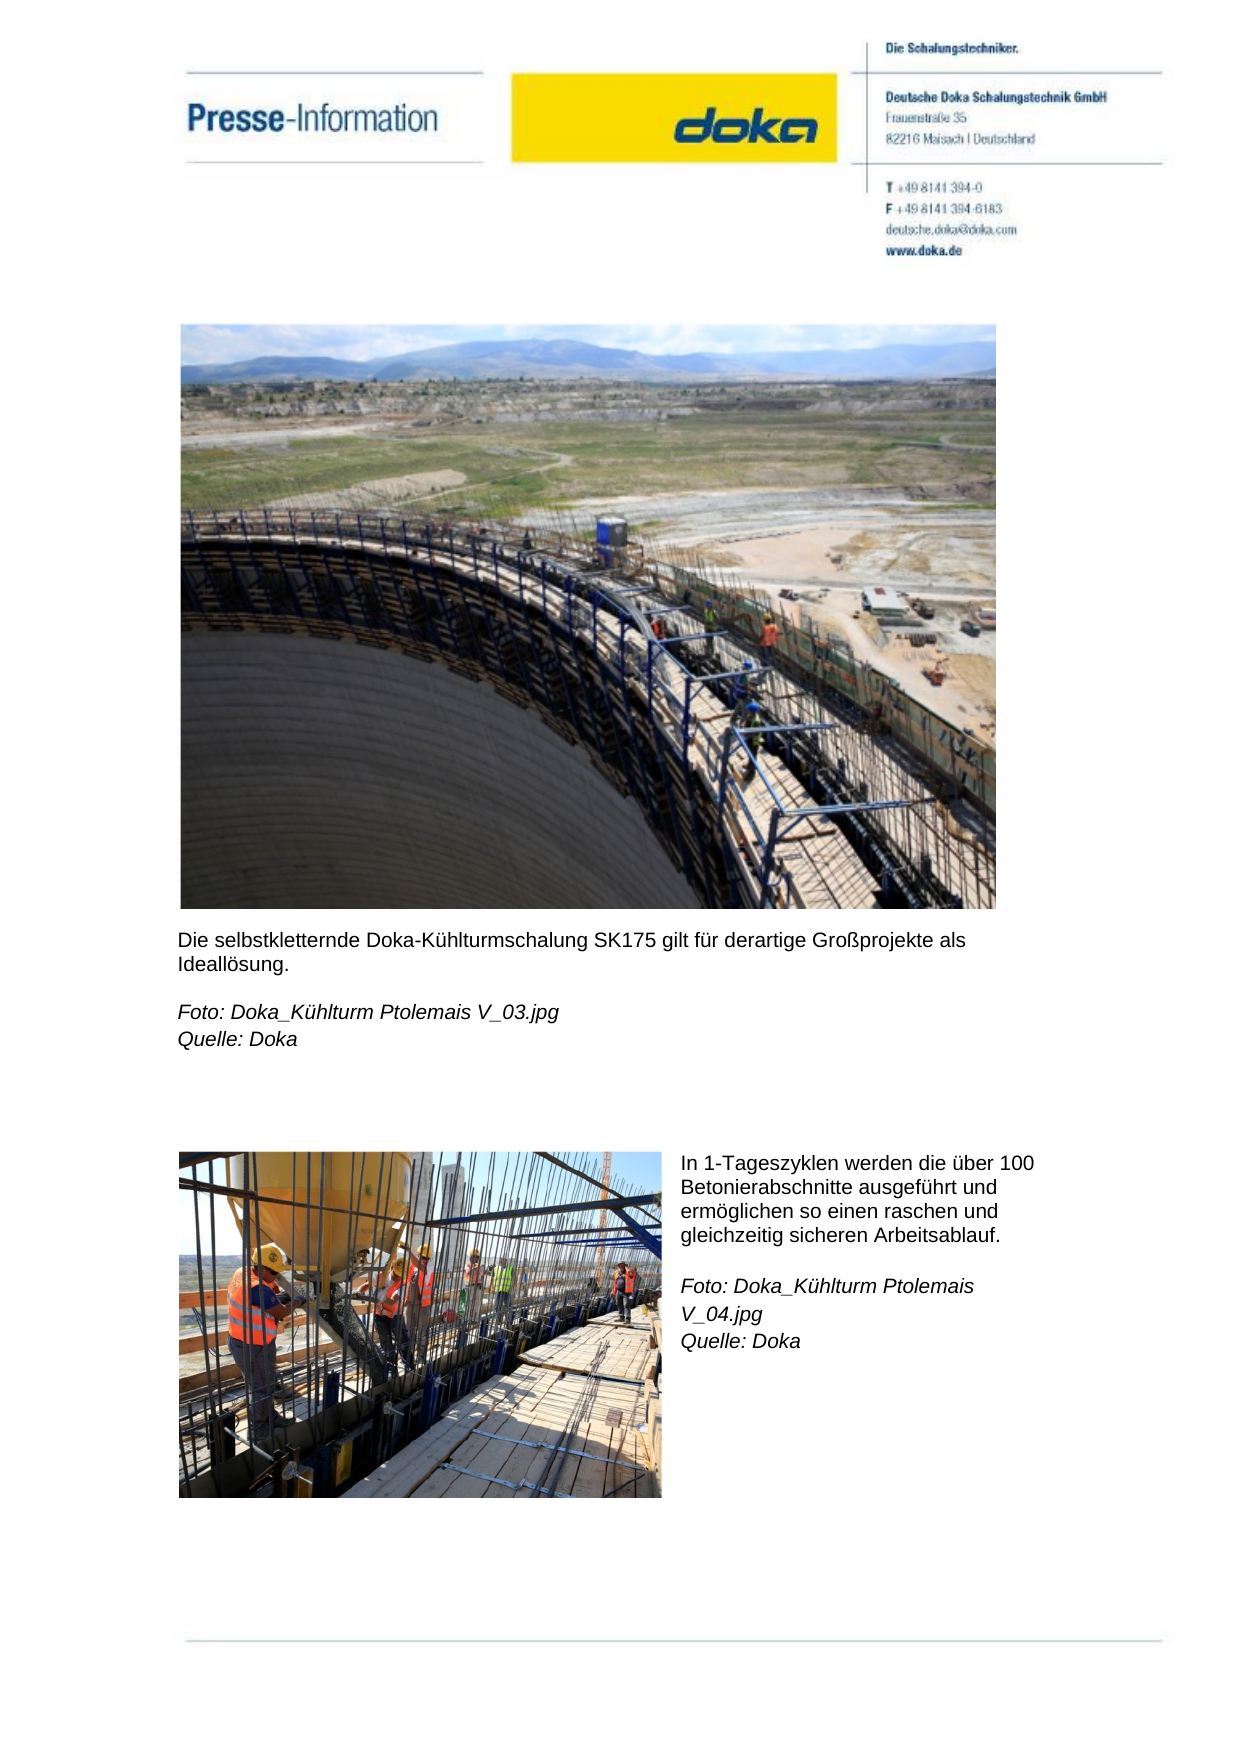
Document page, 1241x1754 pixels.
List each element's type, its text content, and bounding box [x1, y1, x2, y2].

text In 1-Tageszyklen werden die über 100 Betonierabschnitte ausgeführt und ermöglichen so einen raschen und gleichzeitig sicheren Arbeitsablauf. [177, 1123, 1063, 1219]
text Die selbstkletternde Doka-Kühlturmschalung SK175 gilt für derartige Großprojekte als Ideallösung. [177, 900, 1063, 948]
picture [10, 0, 1241, 1750]
text Foto: Doka_Kühlturm Ptolemais V_04.jpg Quelle: Doka [662, 1246, 1063, 1325]
text Foto: Doka_Kühlturm Ptolemais V_03.jpg Quelle: Doka [177, 972, 1063, 1024]
